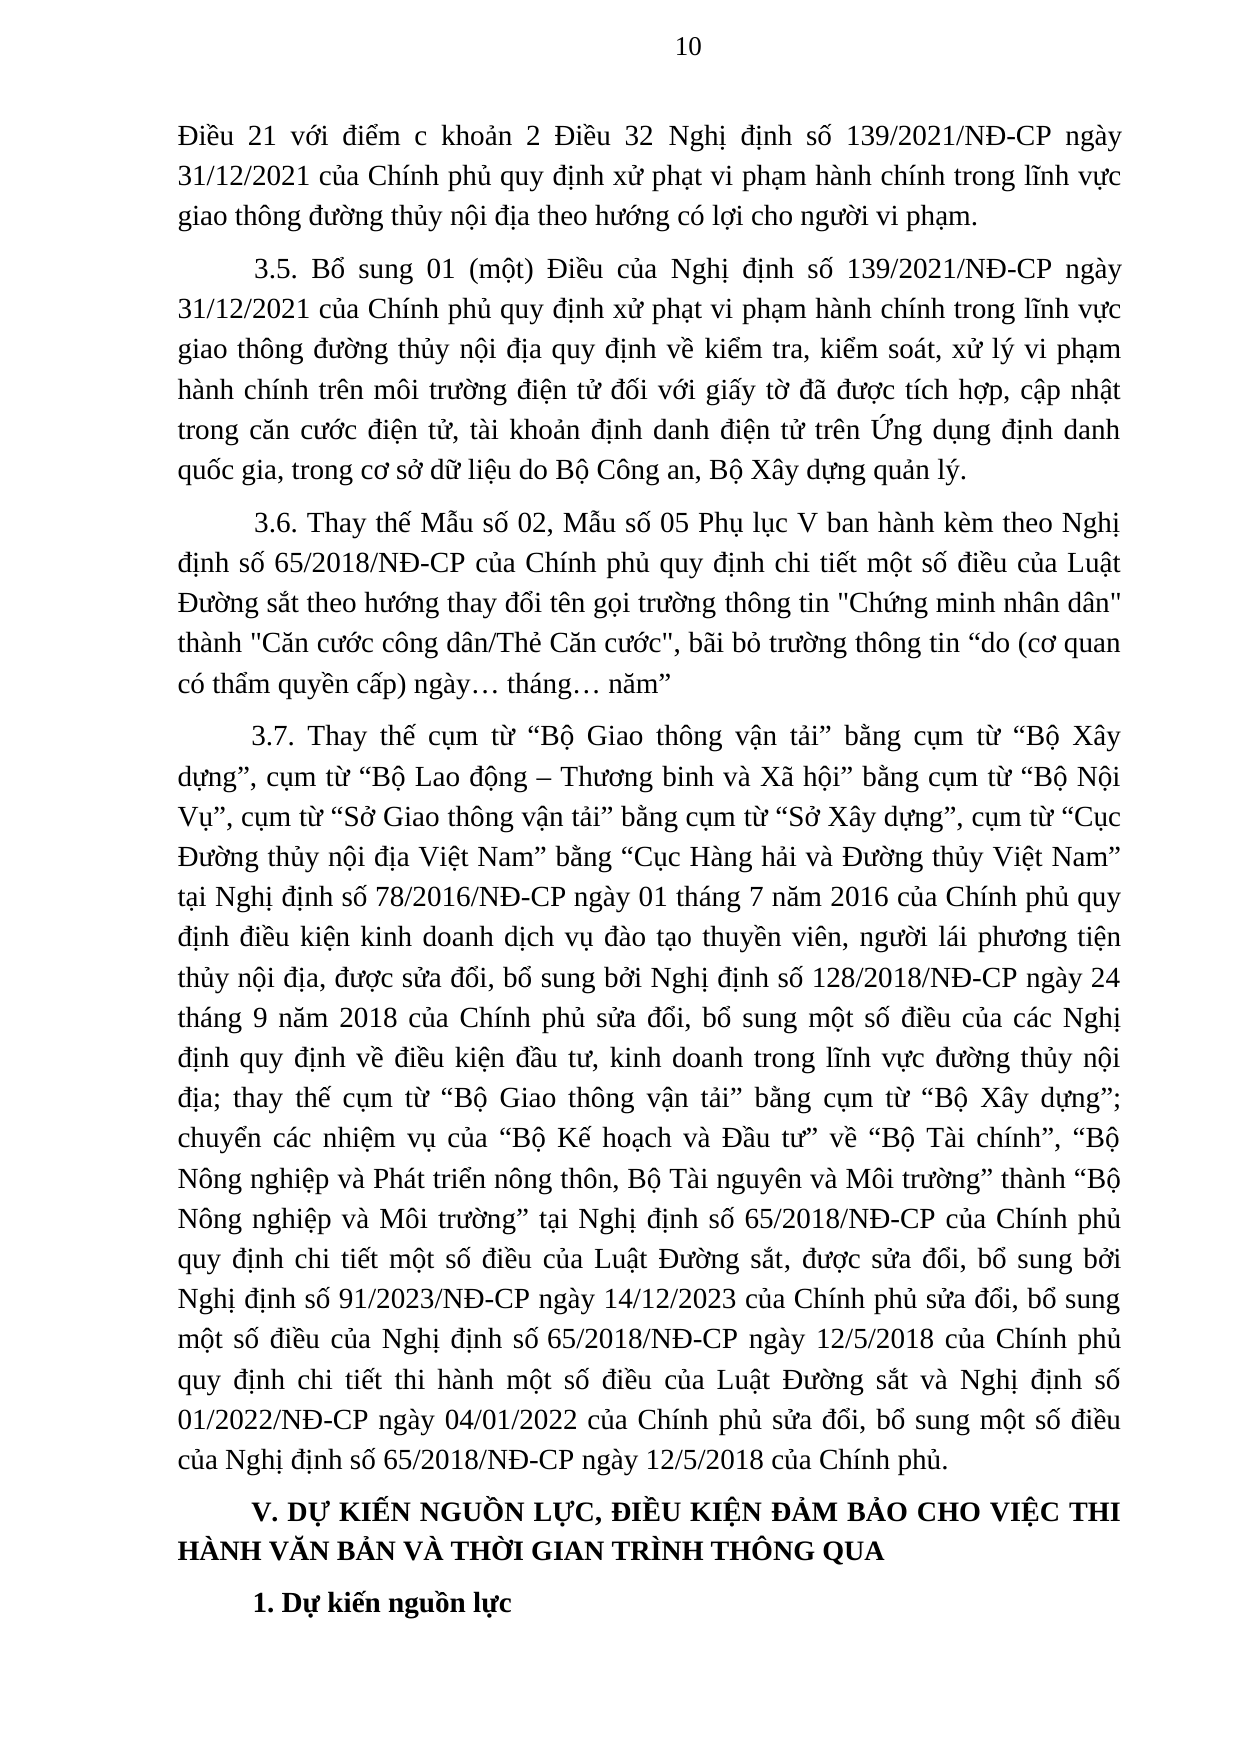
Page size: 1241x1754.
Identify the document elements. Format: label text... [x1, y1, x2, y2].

text 3.6. Thay thế Mẫu số 02, Mẫu số 05 Phụ lục V ban hành kèm theo Nghị định số 65/2018/NĐ-CP của Chính phủ quy định chi tiết một số điều của Luật Đường sắt theo hướng thay đổi tên gọi trường thông tin "Chứng minh nhân dân" thành "Căn cước công dân/Thẻ Căn cước", bãi bỏ trường thông tin “do (cơ quan có thẩm quyền cấp) ngày… tháng… năm” [177, 505, 1122, 699]
text 3.7. Thay thế cụm từ “Bộ Giao thông vận tải” bằng cụm từ “Bộ Xây dựng”, cụm từ “Bộ Lao động – Thương binh và Xã hội” bằng cụm từ “Bộ Nội Vụ”, cụm từ “Sở Giao thông vận tải” bằng cụm từ “Sở Xây dựng”, cụm từ “Cục Đường thủy nội địa Việt Nam” bằng “Cục Hàng hải và Đường thủy Việt Nam” tại Nghị định số 78/2016/NĐ-CP ngày 01 tháng 7 năm 2016 của Chính phủ quy định điều kiện kinh doanh dịch vụ đào tạo thuyền viên, người lái phương tiện thủy nội địa, được sửa đổi, bổ sung bởi Nghị định số 128/2018/NĐ-CP ngày 24 tháng 9 năm 2018 của Chính phủ sửa đổi, bổ sung một số điều của các Nghị định quy định về điều kiện đầu tư, kinh doanh trong lĩnh vực đường thủy nội địa; thay thế cụm từ “Bộ Giao thông vận tải” bằng cụm từ “Bộ Xây dựng”; chuyển các nhiệm vụ của “Bộ Kế hoạch và Đầu tư” về “Bộ Tài chính”, “Bộ Nông nghiệp và Phát triển nông thôn, Bộ Tài nguyên và Môi trường” thành “Bộ Nông nghiệp và Môi trường” tại Nghị định số 65/2018/NĐ-CP của Chính phủ quy định chi tiết một số điều của Luật Đường sắt, được sửa đổi, bổ sung bởi Nghị định số 91/2023/NĐ-CP ngày 14/12/2023 của Chính phủ sửa đổi, bổ sung một số điều của Nghị định số 65/2018/NĐ-CP ngày 12/5/2018 của Chính phủ quy định chi tiết thi hành một số điều của Luật Đường sắt và Nghị định số 01/2022/NĐ-CP ngày 04/01/2022 của Chính phủ sửa đổi, bổ sung một số điều của Nghị định số 65/2018/NĐ-CP ngày 12/5/2018 của Chính phủ. [177, 718, 1122, 1476]
text 3.5. Bổ sung 01 (một) Điều của Nghị định số 139/2021/NĐ-CP ngày 31/12/2021 của Chính phủ quy định xử phạt vi phạm hành chính trong lĩnh vực giao thông đường thủy nội địa quy định về kiểm tra, kiểm soát, xử lý vi phạm hành chính trên môi trường điện tử đối với giấy tờ đã được tích hợp, cập nhật trong căn cước điện tử, tài khoản định danh điện tử trên Ứng dụng định danh quốc gia, trong cơ sở dữ liệu do Bộ Công an, Bộ Xây dựng quản lý. [177, 251, 1122, 486]
text V. DỰ KIẾN NGUỒN LỰC, ĐIỀU KIỆN ĐẢM BẢO CHO VIỆC THI HÀNH VĂN BẢN VÀ THỜI GIAN TRÌNH THÔNG QUA [177, 1495, 1122, 1566]
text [177, 118, 1122, 232]
text 1. Dự kiến nguồn lực [177, 1585, 1122, 1619]
